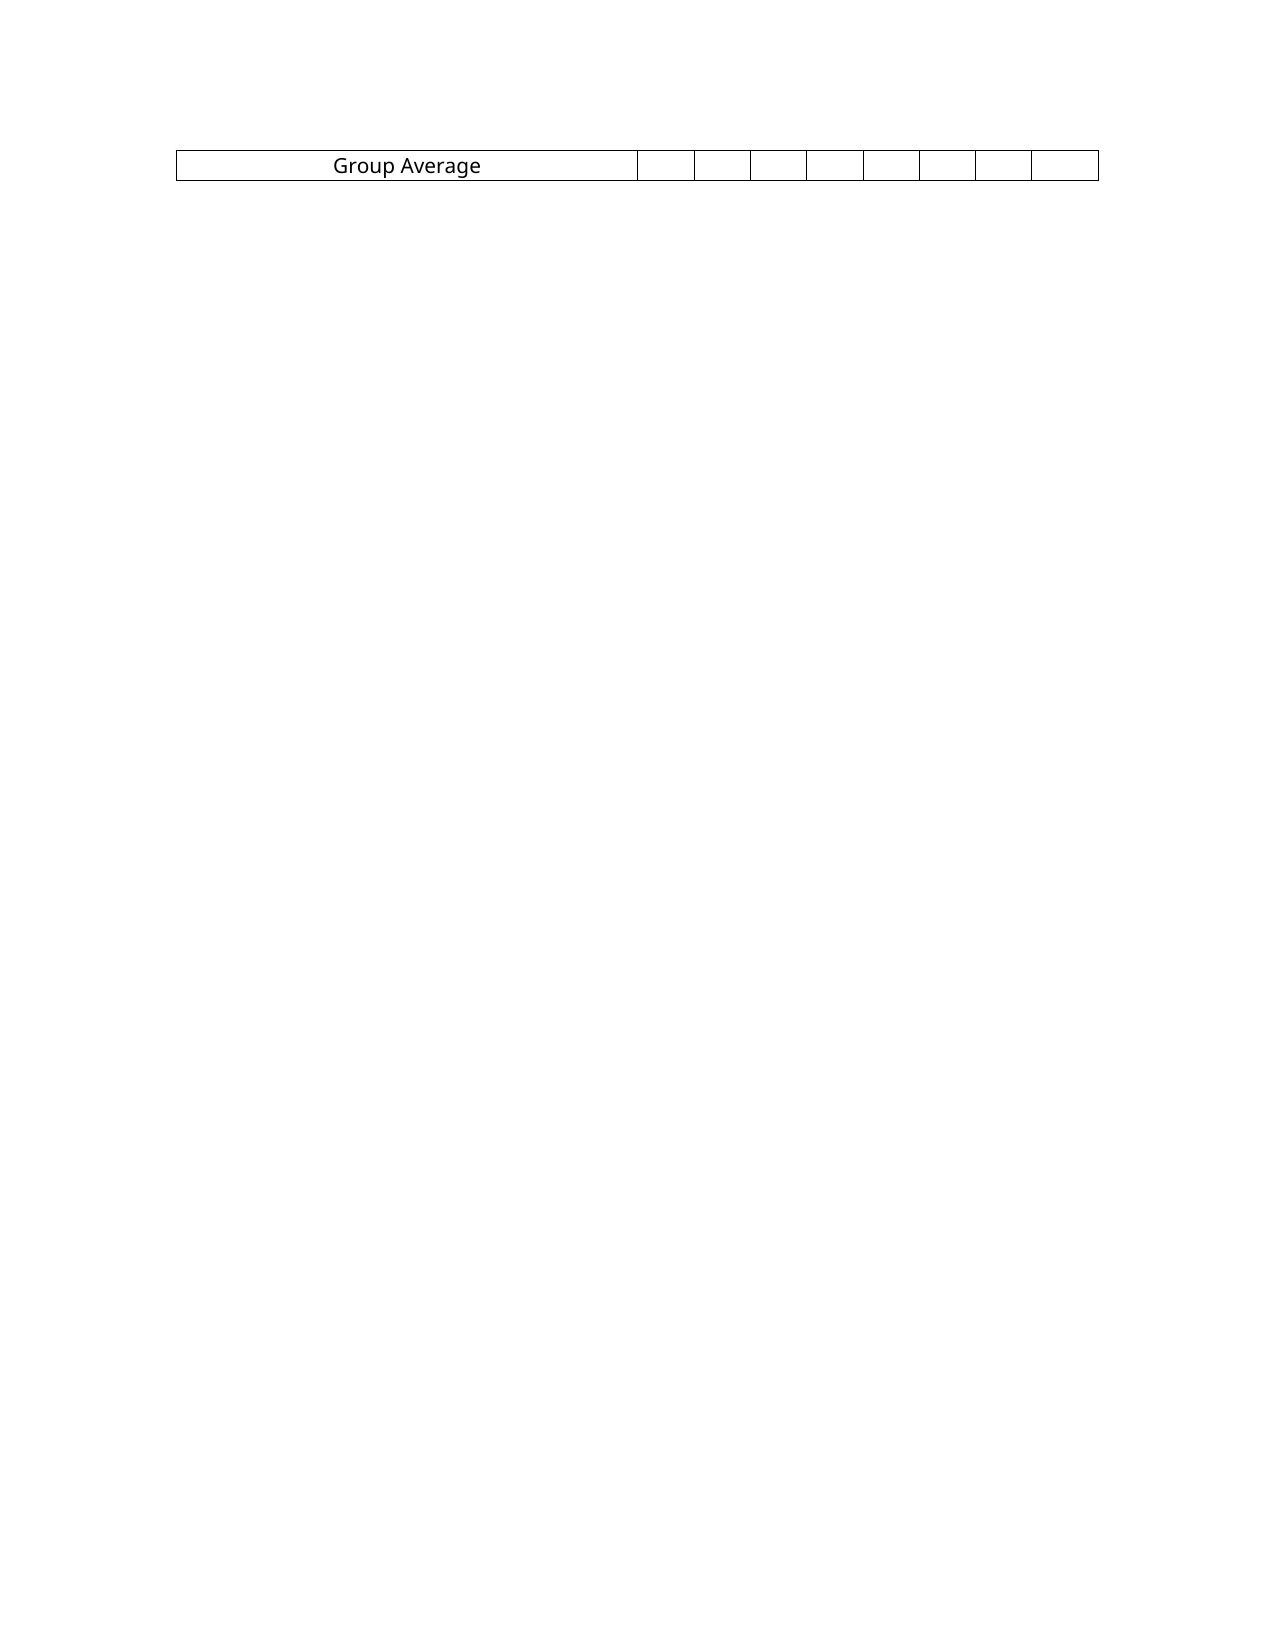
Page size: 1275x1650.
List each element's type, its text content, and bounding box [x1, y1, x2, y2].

table_cell [920, 151, 975, 179]
table_cell [638, 151, 694, 179]
table_cell [807, 151, 863, 179]
table_cell Group Average [177, 151, 637, 179]
table_cell [1032, 151, 1098, 179]
table_cell [695, 151, 750, 179]
table_cell [751, 151, 806, 179]
table_cell [976, 151, 1031, 179]
table_cell [864, 151, 919, 179]
